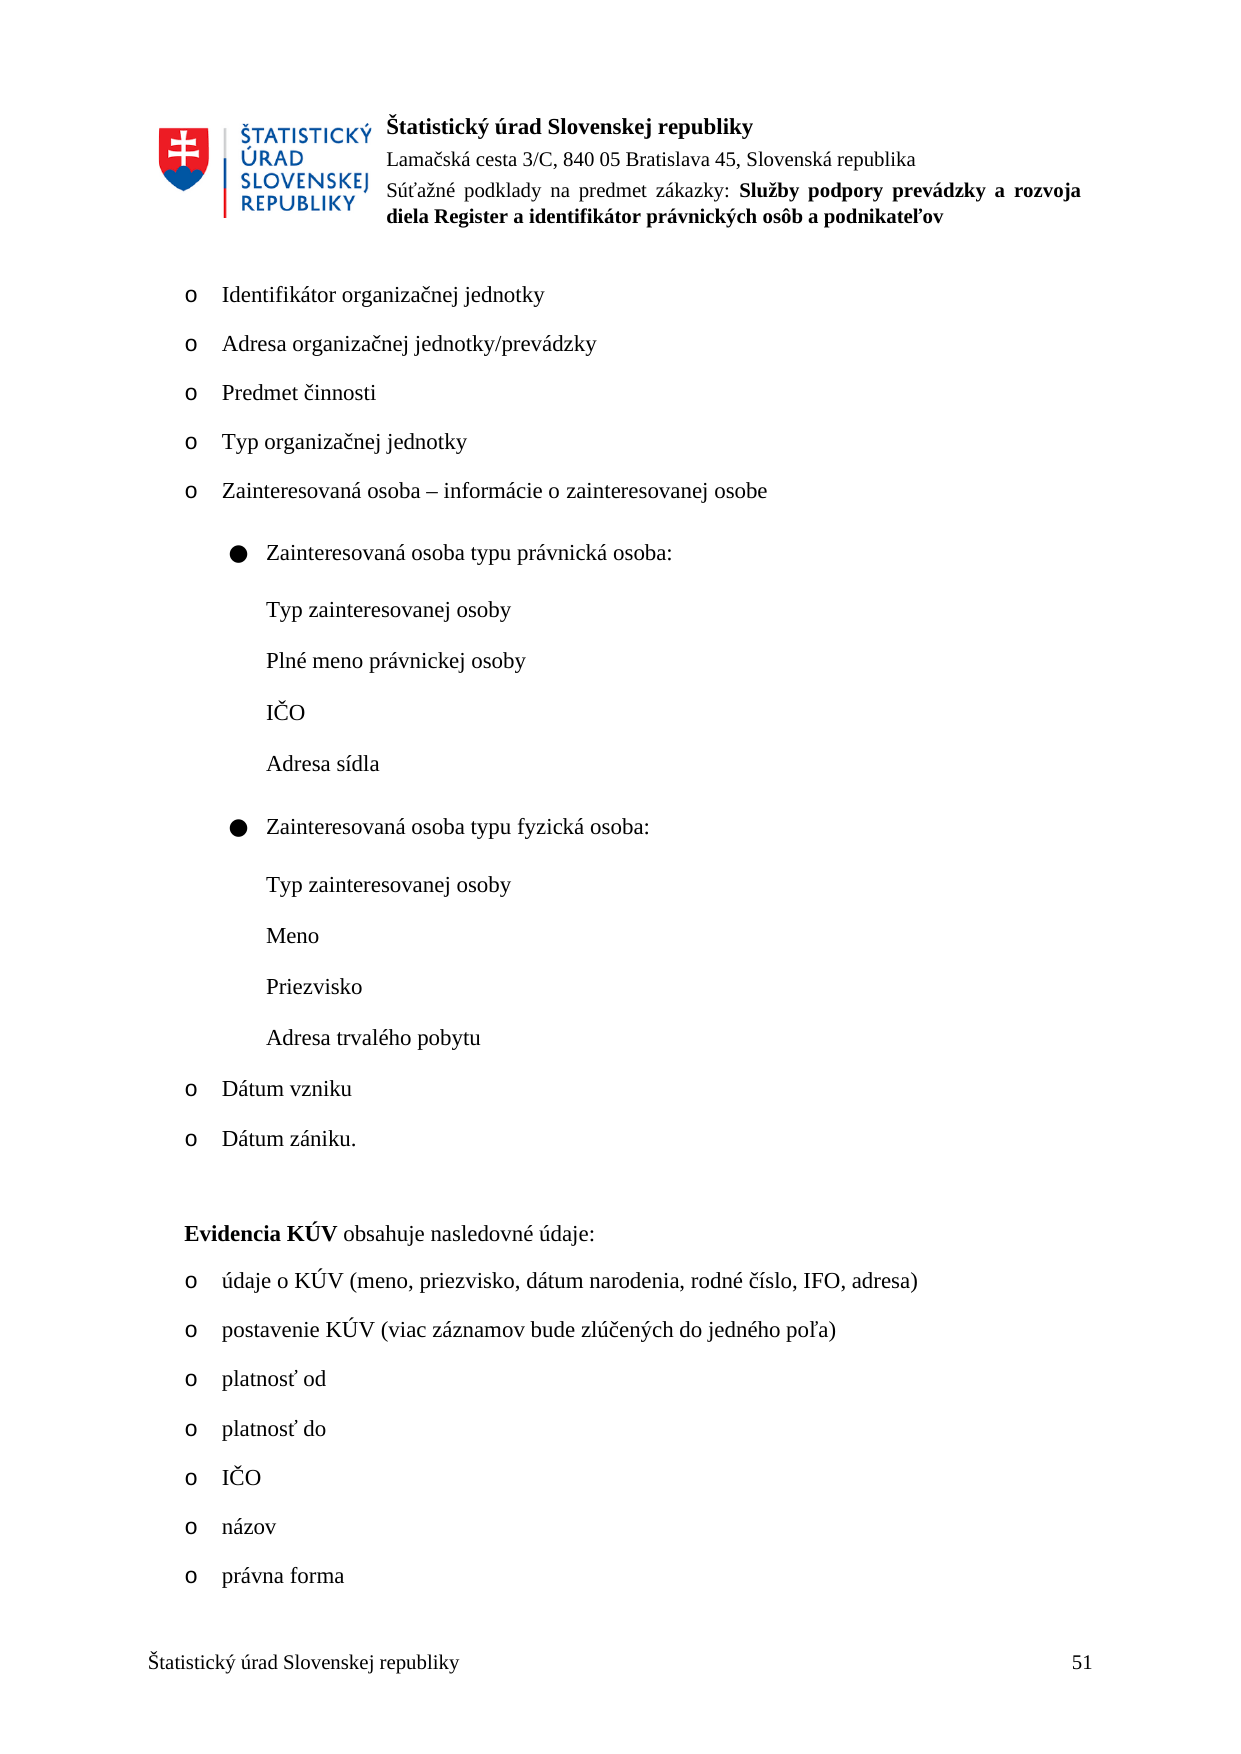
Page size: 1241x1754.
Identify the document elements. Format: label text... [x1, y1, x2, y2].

list názov [184, 1513, 1092, 1541]
text Priezvisko [266, 973, 1092, 1000]
list IČO [184, 1464, 1092, 1492]
text Evidencia KÚV obsahuje nasledovné údaje: [184, 1221, 1092, 1247]
text Meno [266, 922, 1092, 949]
text Typ zainteresovanej osoby [266, 871, 1092, 898]
list platnosť do [184, 1414, 1092, 1443]
list Zainteresovaná osoba – informácie o zainteresovanej osobe [184, 477, 1092, 505]
picture [158, 123, 372, 218]
text Adresa sídla [266, 750, 1092, 776]
list údaje o KÚV (meno, priezvisko, dátum narodenia, rodné číslo, IFO, adresa) [184, 1267, 1092, 1296]
list Typ organizačnej jednotky [184, 428, 1092, 456]
list platnosť od [184, 1366, 1092, 1394]
list Dátum zániku. [184, 1124, 1092, 1153]
list postavenie KÚV (viac záznamov bude zlúčených do jedného poľa) [184, 1316, 1092, 1345]
list Zainteresovaná osoba typu fyzická osoba: [228, 801, 1092, 848]
text Typ zainteresovanej osoby [266, 597, 1092, 623]
list Dátum vzniku [184, 1076, 1092, 1104]
text Plné meno právnickej osoby [266, 648, 1092, 674]
list Adresa organizačnej jednotky/prevádzky [184, 330, 1092, 358]
text IČO [266, 699, 1092, 725]
list právna forma [184, 1562, 1092, 1590]
text Adresa trvalého pobytu [266, 1024, 1092, 1051]
list Zainteresovaná osoba typu právnická osoba: [228, 526, 1092, 573]
list Predmet činnosti [184, 379, 1092, 407]
list Identifikátor organizačnej jednotky [184, 281, 1092, 309]
